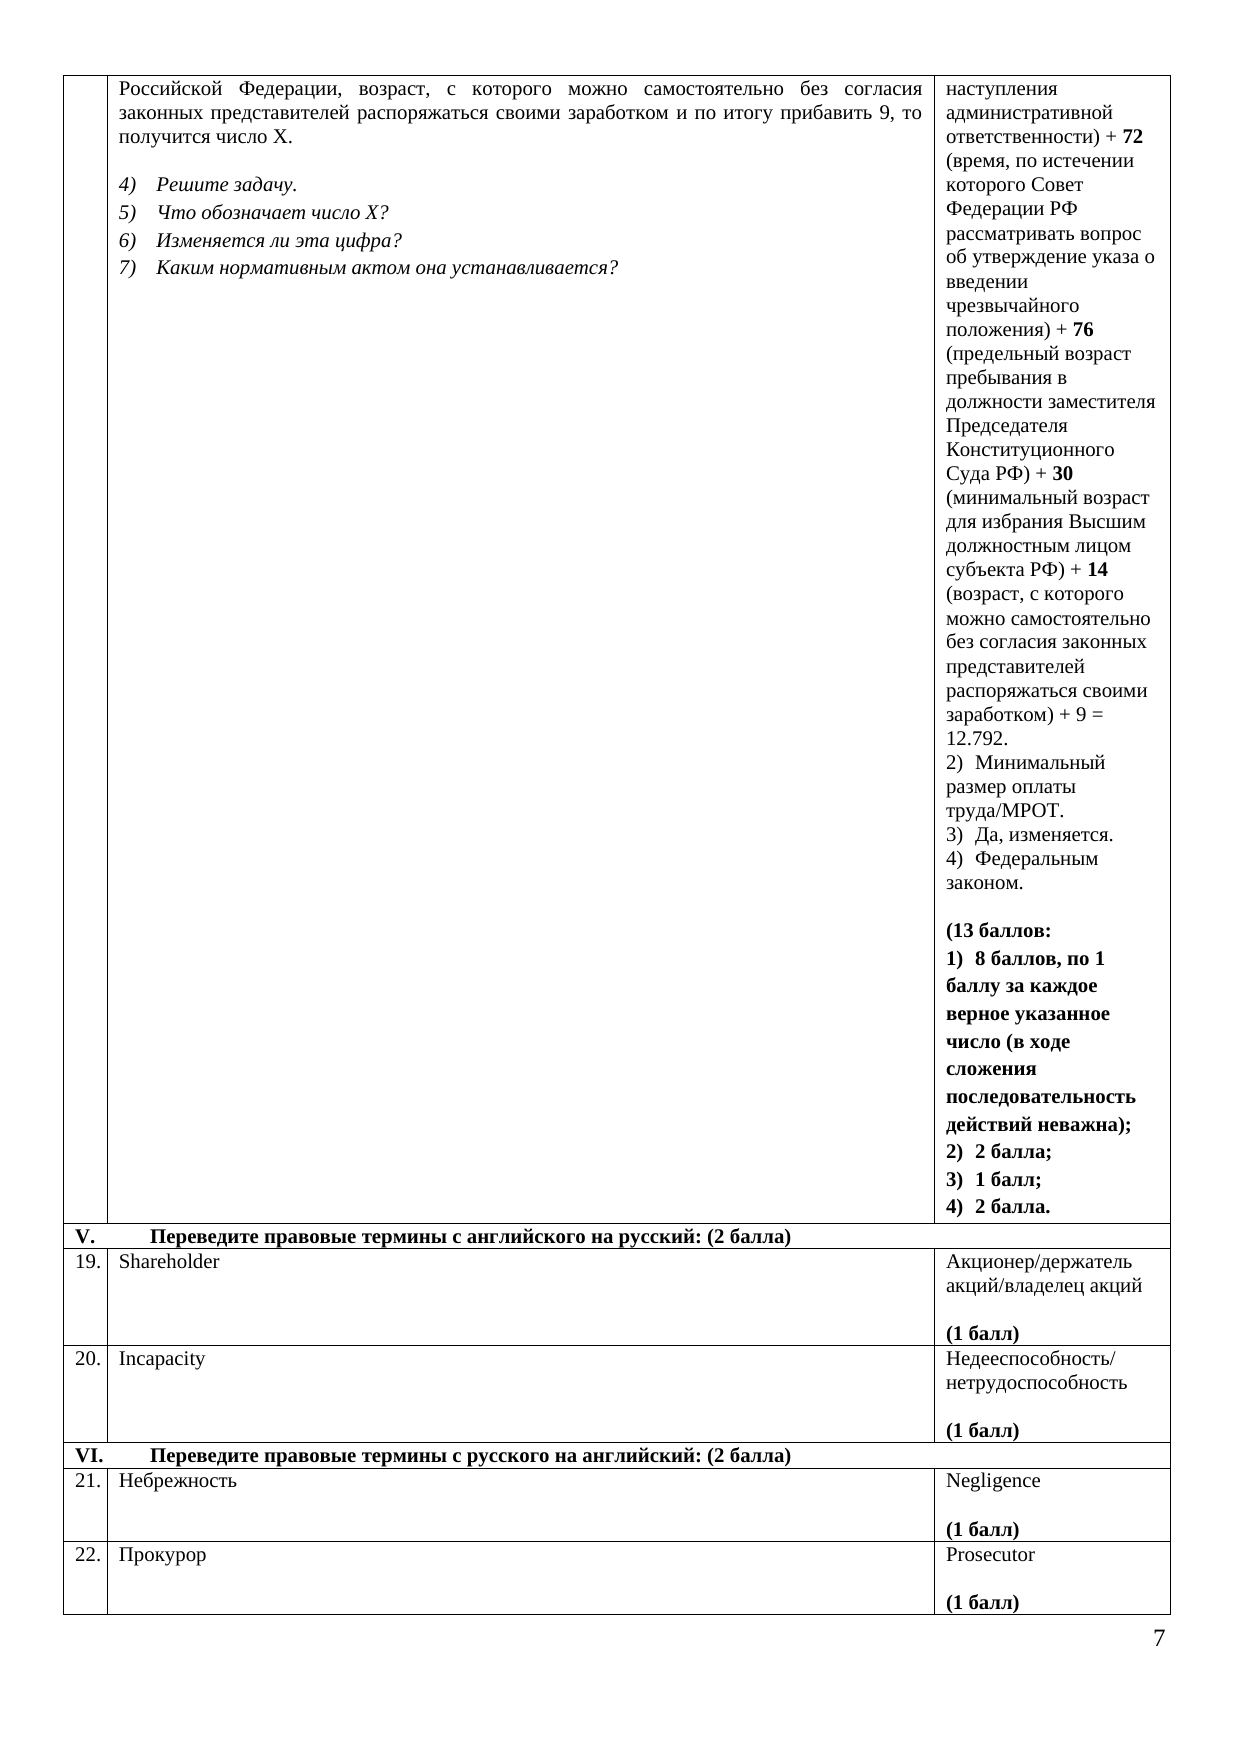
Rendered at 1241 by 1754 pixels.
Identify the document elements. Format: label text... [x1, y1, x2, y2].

table_cell Небрежность [108, 1469, 934, 1541]
table_cell [64, 1542, 107, 1614]
table_cell Переведите правовые термины с английского на русский: (2 балла) [64, 1224, 1170, 1248]
table_cell Negligence (1 балл) [935, 1469, 1170, 1541]
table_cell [935, 76, 1170, 1223]
table_cell Incapacity [108, 1346, 934, 1442]
table_cell [64, 1346, 107, 1442]
table_cell Переведите правовые термины с русского на английский: (2 балла) [64, 1443, 1170, 1467]
table_cell Прокурор [108, 1542, 934, 1614]
table_cell Акционер/держатель акций/владелец акций (1 балл) [935, 1249, 1170, 1345]
table_cell Недееспособность/нетрудоспособность (1 балл) [935, 1346, 1170, 1442]
table_cell [64, 76, 107, 1223]
table_cell [64, 1469, 107, 1541]
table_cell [108, 76, 934, 1223]
table_cell [64, 1249, 107, 1345]
table_cell Shareholder [108, 1249, 934, 1345]
table_cell Prosecutor (1 балл) [935, 1542, 1170, 1614]
